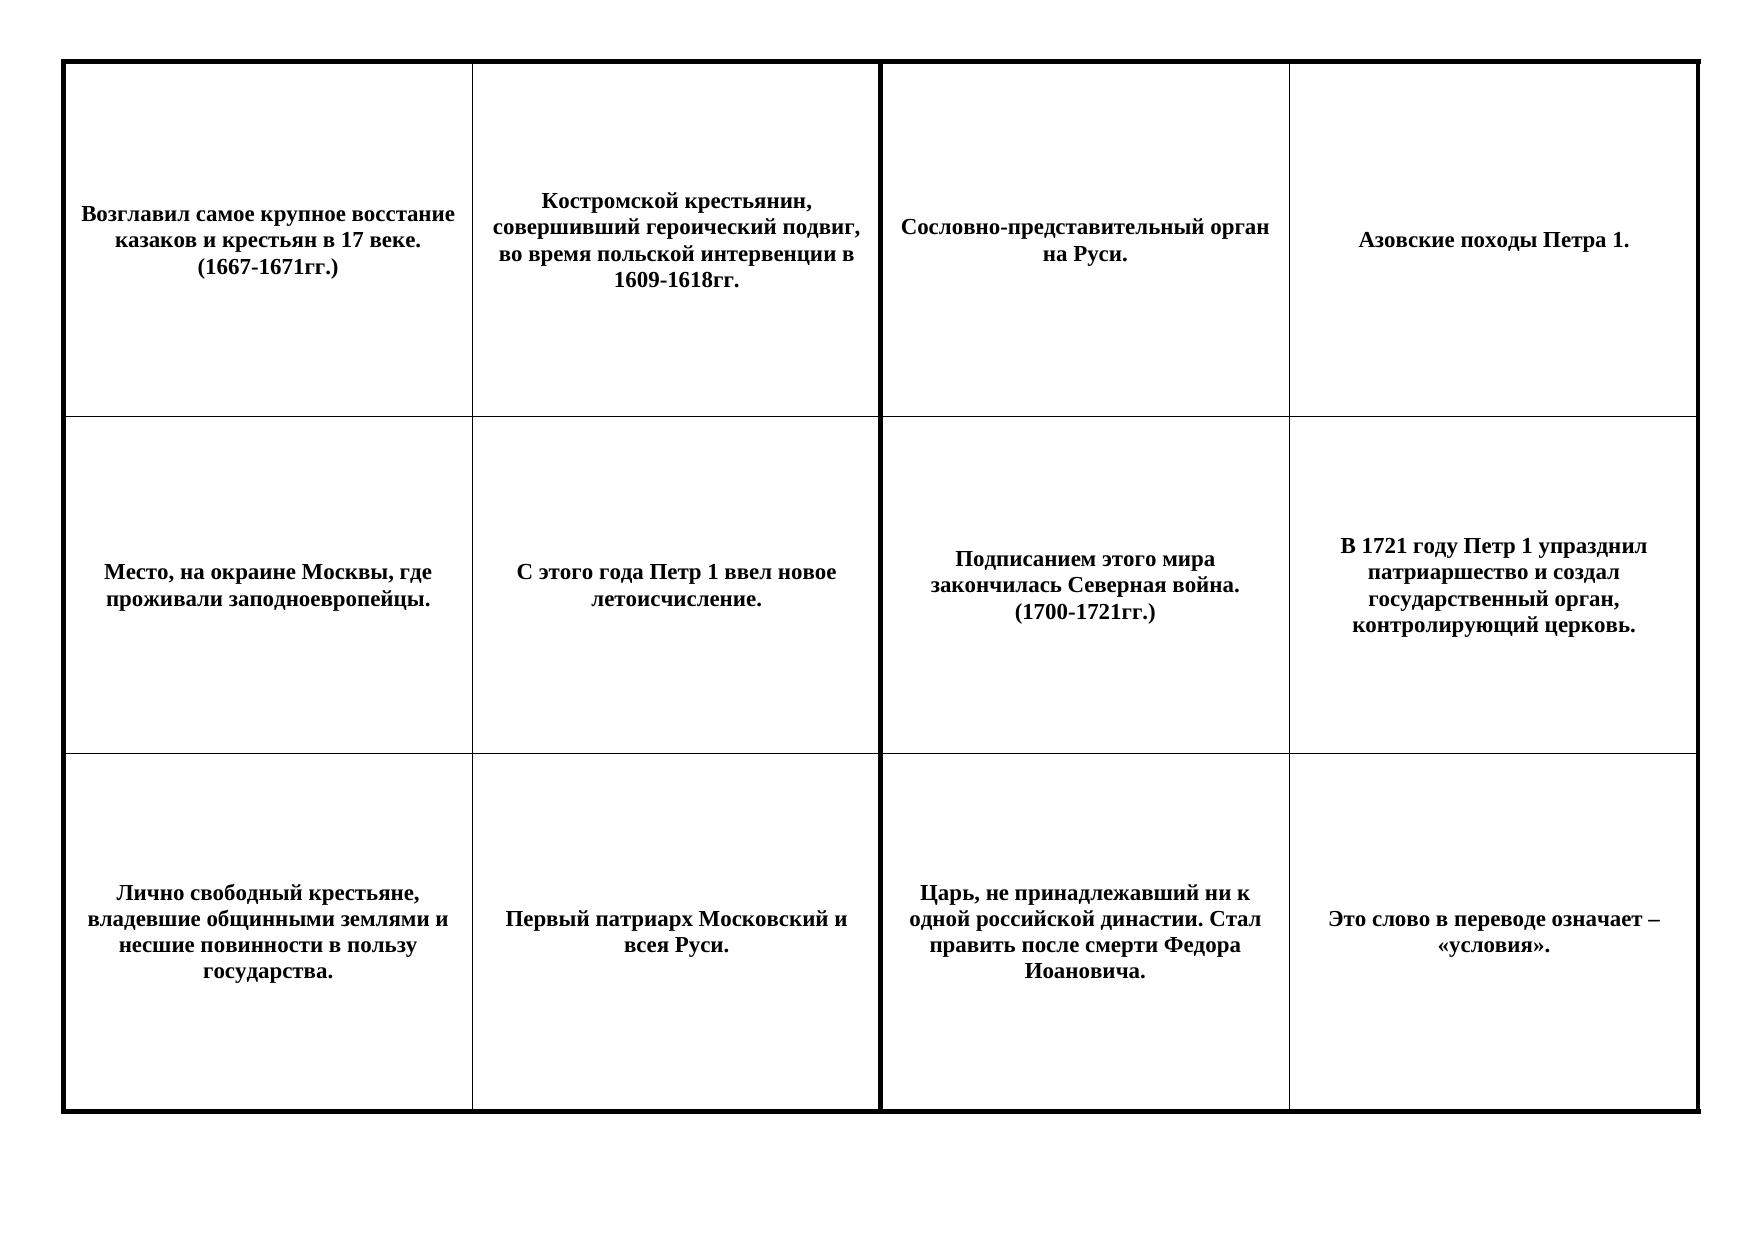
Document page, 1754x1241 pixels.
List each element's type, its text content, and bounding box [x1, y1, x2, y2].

table_header Сословно-представительный орган на Руси. [883, 64, 1289, 416]
table_cell Первый патриарх Московский и всея Руси. [473, 754, 878, 1109]
table_cell С этого года Петр 1 ввел новое летоисчисление. [473, 417, 878, 752]
table_header Азовские походы Петра 1. [1290, 64, 1696, 416]
table_cell Подписанием этого мира закончилась Северная война. (1700-1721гг.) [883, 417, 1289, 752]
table_cell Место, на окраине Москвы, где проживали заподноевропейцы. [66, 417, 472, 752]
table_header Возглавил самое крупное восстание казаков и крестьян в 17 веке. (1667-1671гг.) [66, 64, 472, 416]
table_cell Лично свободный крестьяне, владевшие общинными землями и несшие повинности в пользу государства. [66, 754, 472, 1109]
table_header Костромской крестьянин, совершивший героический подвиг, во время польской интервенции в 1609-1618гг. [473, 64, 878, 416]
table_cell В 1721 году Петр 1 упразднил патриаршество и создал государственный орган, контролирующий церковь. [1290, 417, 1696, 752]
table_cell Это слово в переводе означает – «условия». [1290, 754, 1696, 1109]
table_cell Царь, не принадлежавший ни к одной российской династии. Стал править после смерти Федора Иоановича. [883, 754, 1289, 1109]
